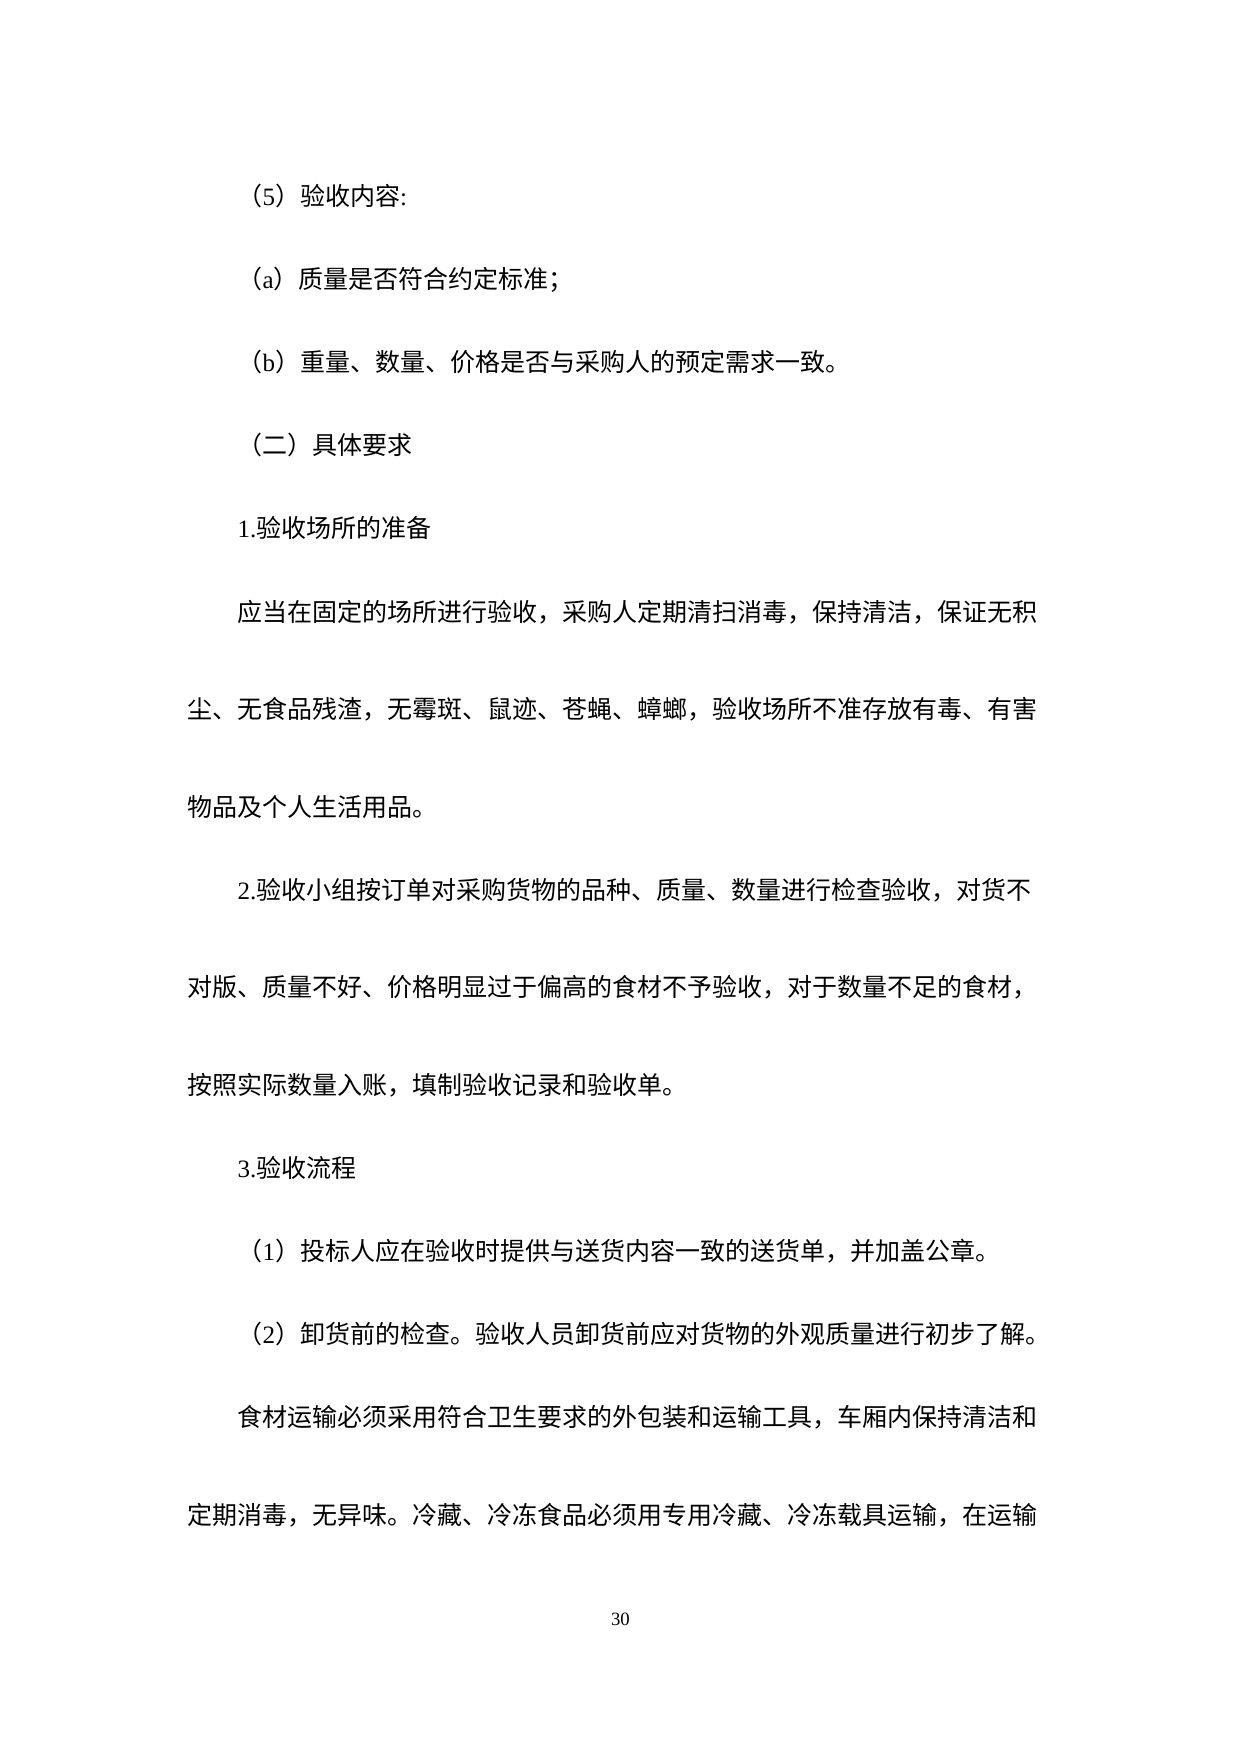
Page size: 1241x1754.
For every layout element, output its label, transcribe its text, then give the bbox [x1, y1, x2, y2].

text （a）质量是否符合约定标准； [187, 245, 1053, 310]
text 3.验收流程 [187, 1134, 1053, 1199]
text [187, 1383, 1053, 1546]
text （二）具体要求 [187, 411, 1053, 476]
text 1.验收场所的准备 [187, 494, 1053, 559]
text （2）卸货前的检查。验收人员卸货前应对货物的外观质量进行初步了解。 [187, 1300, 1053, 1365]
text （b）重量、数量、价格是否与采购人的预定需求一致。 [187, 328, 1053, 393]
text （1）投标人应在验收时提供与送货内容一致的送货单，并加盖公章。 [187, 1217, 1053, 1282]
text 应当在固定的场所进行验收，采购人定期清扫消毒，保持清洁，保证无积尘、无食品残渣，无霉斑、鼠迹、苍蝇、蟑螂，验收场所不准存放有毒、有害物品及个人生活用品。 [187, 578, 1053, 838]
text （5）验收内容: [187, 162, 1053, 227]
text 2.验收小组按订单对采购货物的品种、质量、数量进行检查验收，对货不对版、质量不好、价格明显过于偏高的食材不予验收，对于数量不足的食材，按照实际数量入账，填制验收记录和验收单。 [187, 856, 1053, 1116]
